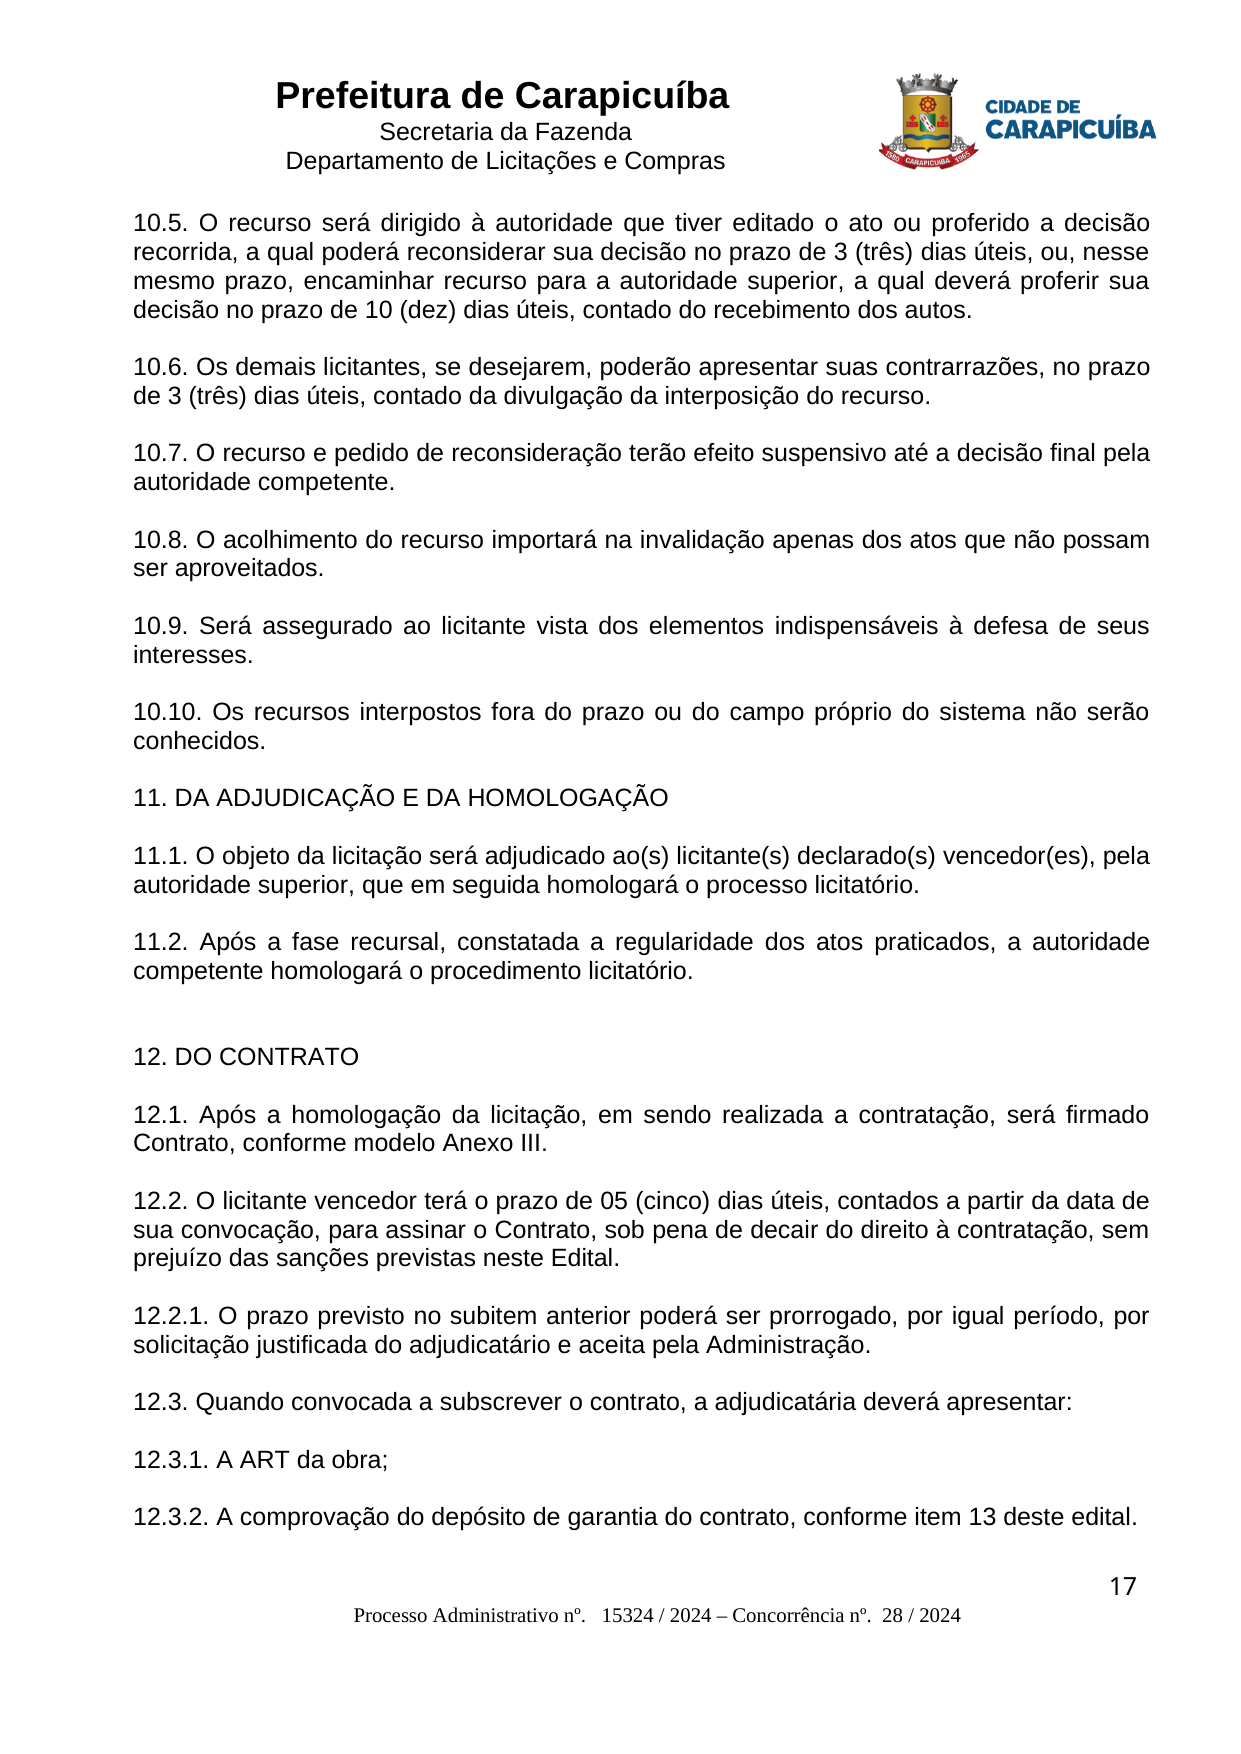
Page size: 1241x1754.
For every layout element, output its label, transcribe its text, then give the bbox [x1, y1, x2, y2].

text 10.7. O recurso e pedido de reconsideração terão efeito suspensivo até a decisão final pela autoridade competente. [133, 438, 1152, 496]
text 10.6. Os demais licitantes, se desejarem, poderão apresentar suas contrarrazões, no prazo de 3 (três) dias úteis, contado da divulgação da interposição do recurso. [133, 352, 1152, 410]
text 12.3.2. A comprovação do depósito de garantia do contrato, conforme item 13 deste edital. [133, 1502, 1152, 1531]
text 12. DO CONTRATO [133, 1042, 1152, 1071]
text 12.2. O licitante vencedor terá o prazo de 05 (cinco) dias úteis, contados a partir da data de sua convocação, para assinar o Contrato, sob pena de decair do direito à contratação, sem prejuízo das sanções previstas neste Edital. [133, 1186, 1152, 1272]
text 12.3. Quando convocada a subscrever o contrato, a adjudicatária deverá apresentar: [133, 1387, 1152, 1416]
text 10.9. Será assegurado ao licitante vista dos elementos indispensáveis à defesa de seus interesses. [133, 611, 1152, 668]
text 12.3.1. A ART da obra; [133, 1445, 1152, 1473]
text 11. DA ADJUDICAÇÃO E DA HOMOLOGAÇÃO [133, 783, 1152, 812]
text 10.8. O acolhimento do recurso importará na invalidação apenas dos atos que não possam ser aproveitados. [133, 525, 1152, 582]
picture [877, 65, 1159, 172]
text 12.1. Após a homologação da licitação, em sendo realizada a contratação, será firmado Contrato, conforme modelo Anexo III. [133, 1100, 1152, 1157]
text 12.2.1. O prazo previsto no subitem anterior poderá ser prorrogado, por igual período, por solicitação justificada do adjudicatário e aceita pela Administração. [133, 1301, 1152, 1358]
text 10.5. O recurso será dirigido à autoridade que tiver editado o ato ou proferido a decisão recorrida, a qual poderá reconsiderar sua decisão no prazo de 3 (três) dias úteis, ou, nesse mesmo prazo, encaminhar recurso para a autoridade superior, a qual deverá proferir sua decisão no prazo de 10 (dez) dias úteis, contado do recebimento dos autos. [133, 208, 1152, 323]
text 11.2. Após a fase recursal, constatada a regularidade dos atos praticados, a autoridade competente homologará o procedimento licitatório. [133, 927, 1152, 985]
text 11.1. O objeto da licitação será adjudicado ao(s) licitante(s) declarado(s) vencedor(es), pela autoridade superior, que em seguida homologará o processo licitatório. [133, 841, 1152, 898]
text 10.10. Os recursos interpostos fora do prazo ou do campo próprio do sistema não serão conhecidos. [133, 697, 1152, 755]
